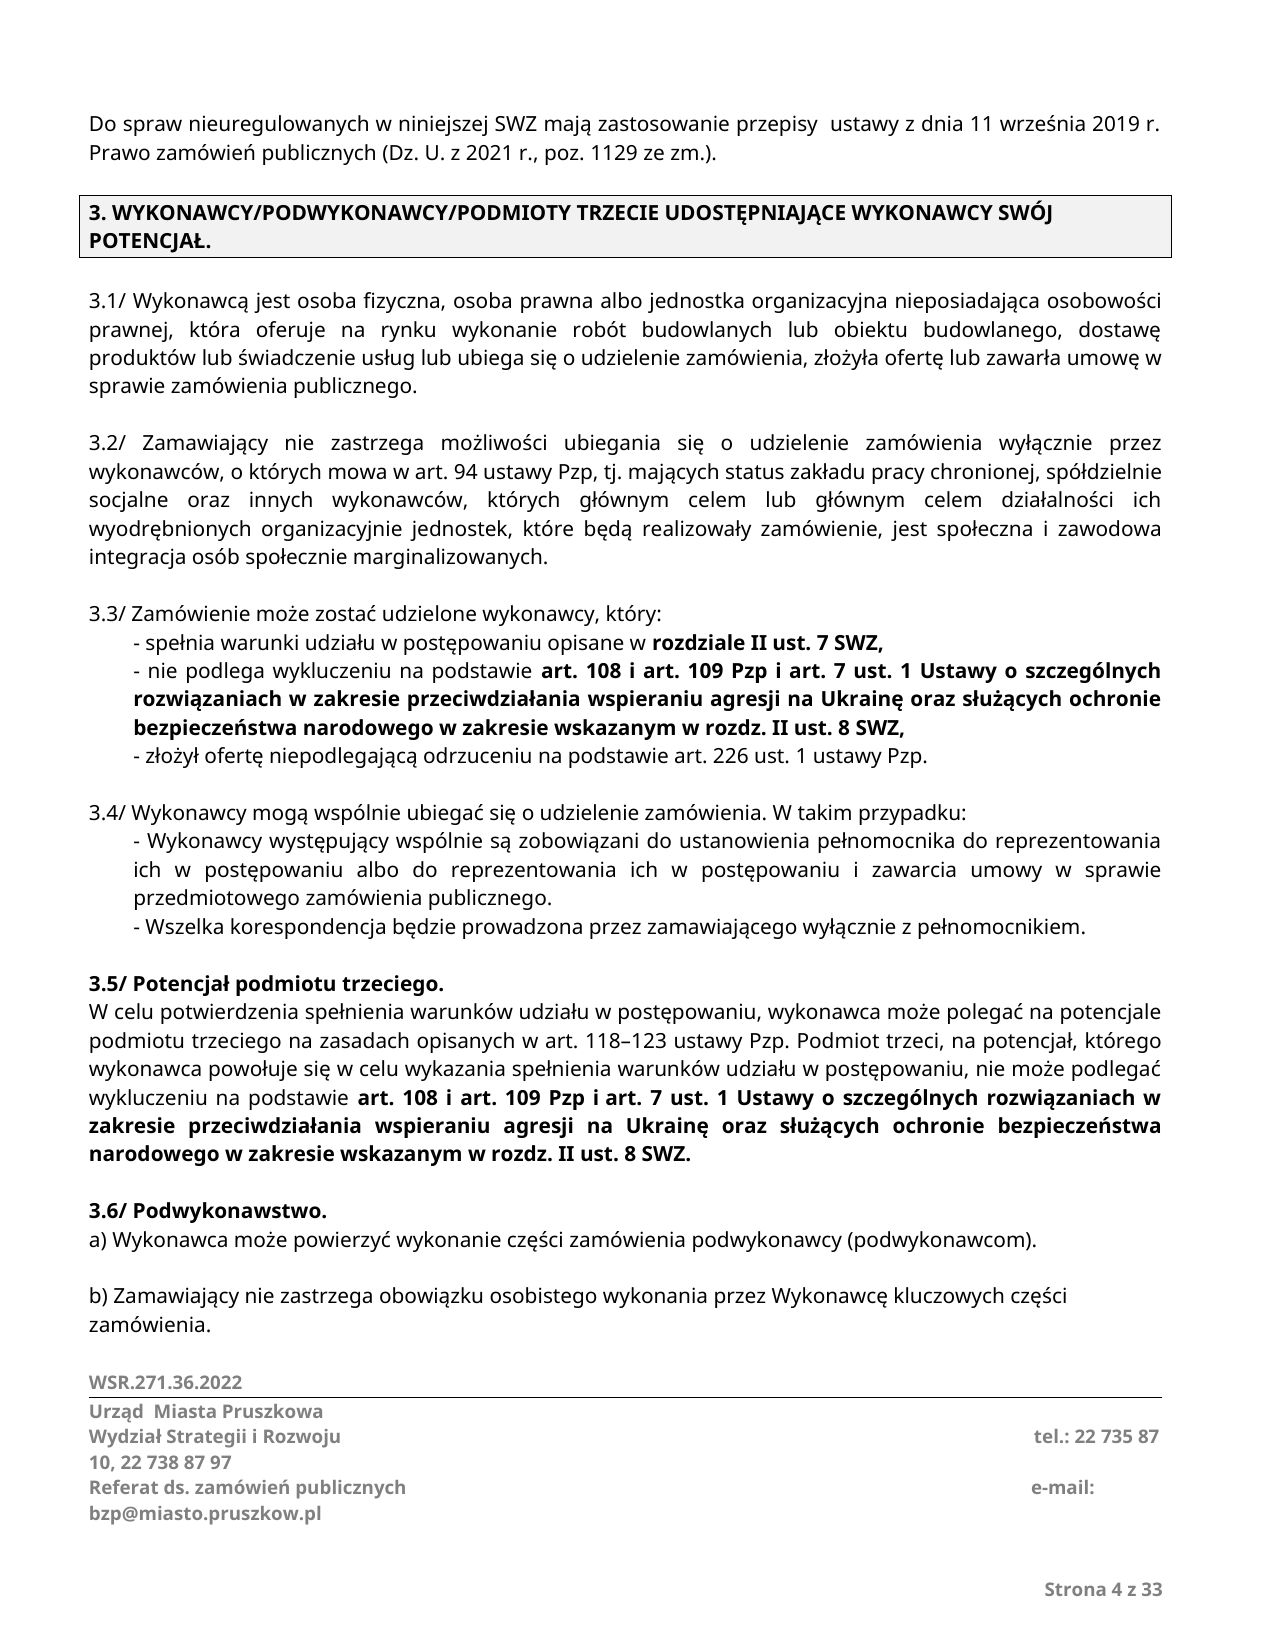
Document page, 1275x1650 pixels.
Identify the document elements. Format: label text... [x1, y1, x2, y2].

text - złożył ofertę niepodlegającą odrzuceniu na podstawie art. 226 ust. 1 ustawy Pzp. [133, 741, 1162, 770]
text 3.3/ Zamówienie może zostać udzielone wykonawcy, który: [89, 599, 1162, 628]
text - spełnia warunki udziału w postępowaniu opisane w rozdziale II ust. 7 SWZ, [133, 628, 1162, 656]
text b) Zamawiający nie zastrzega obowiązku osobistego wykonania przez Wykonawcę kluczowych części zamówienia. [89, 1282, 1162, 1338]
text 3. WYKONAWCY/PODWYKONAWCY/PODMIOTY TRZECIE UDOSTĘPNIAJĄCE WYKONAWCY SWÓJ POTENCJAŁ. [80, 196, 1171, 257]
text 3.1/ Wykonawcą jest osoba fizyczna, osoba prawna albo jednostka organizacyjna nieposiadająca osobowości prawnej, która oferuje na rynku wykonanie robót budowlanych lub obiektu budowlanego, dostawę produktów lub świadczenie usług lub ubiega się o udzielenie zamówienia, złożyła ofertę lub zawarła umowę w sprawie zamówienia publicznego. [89, 286, 1162, 400]
text - nie podlega wykluczeniu na podstawie art. 108 i art. 109 Pzp i art. 7 ust. 1 Ustawy o szczególnych rozwiązaniach w zakresie przeciwdziałania wspieraniu agresji na Ukrainę oraz służących ochronie bezpieczeństwa narodowego w zakresie wskazanym w rozdz. II ust. 8 SWZ, [133, 656, 1162, 741]
text a) Wykonawca może powierzyć wykonanie części zamówienia podwykonawcy (podwykonawcom). [89, 1225, 1162, 1253]
text - Wykonawcy występujący wspólnie są zobowiązani do ustanowienia pełnomocnika do reprezentowania ich w postępowaniu albo do reprezentowania ich w postępowaniu i zawarcia umowy w sprawie przedmiotowego zamówienia publicznego. [133, 827, 1162, 912]
text 3.5/ Potencjał podmiotu trzeciego. [89, 969, 1162, 997]
text 3.2/ Zamawiający nie zastrzega możliwości ubiegania się o udzielenie zamówienia wyłącznie przez wykonawców, o których mowa w art. 94 ustawy Pzp, tj. mających status zakładu pracy chronionej, spółdzielnie socjalne oraz innych wykonawców, których głównym celem lub głównym celem działalności ich wyodrębnionych organizacyjnie jednostek, które będą realizowały zamówienie, jest społeczna i zawodowa integracja osób społecznie marginalizowanych. [89, 428, 1162, 571]
text 3.4/ Wykonawcy mogą wspólnie ubiegać się o udzielenie zamówienia. W takim przypadku: [89, 798, 1162, 827]
text - Wszelka korespondencja będzie prowadzona przez zamawiającego wyłącznie z pełnomocnikiem. [133, 912, 1162, 940]
text W celu potwierdzenia spełnienia warunków udziału w postępowaniu, wykonawca może polegać na potencjale podmiotu trzeciego na zasadach opisanych w art. 118–123 ustawy Pzp. Podmiot trzeci, na potencjał, którego wykonawca powołuje się w celu wykazania spełnienia warunków udziału w postępowaniu, nie może podlegać wykluczeniu na podstawie art. 108 i art. 109 Pzp i art. 7 ust. 1 Ustawy o szczególnych rozwiązaniach w zakresie przeciwdziałania wspieraniu agresji na Ukrainę oraz służących ochronie bezpieczeństwa narodowego w zakresie wskazanym w rozdz. II ust. 8 SWZ. [89, 997, 1162, 1168]
text Do spraw nieuregulowanych w niniejszej SWZ mają zastosowanie przepisy ustawy z dnia 11 września 2019 r. Prawo zamówień publicznych (Dz. U. z 2021 r., poz. 1129 ze zm.). [89, 109, 1162, 166]
text 3.6/ Podwykonawstwo. [89, 1196, 1162, 1225]
